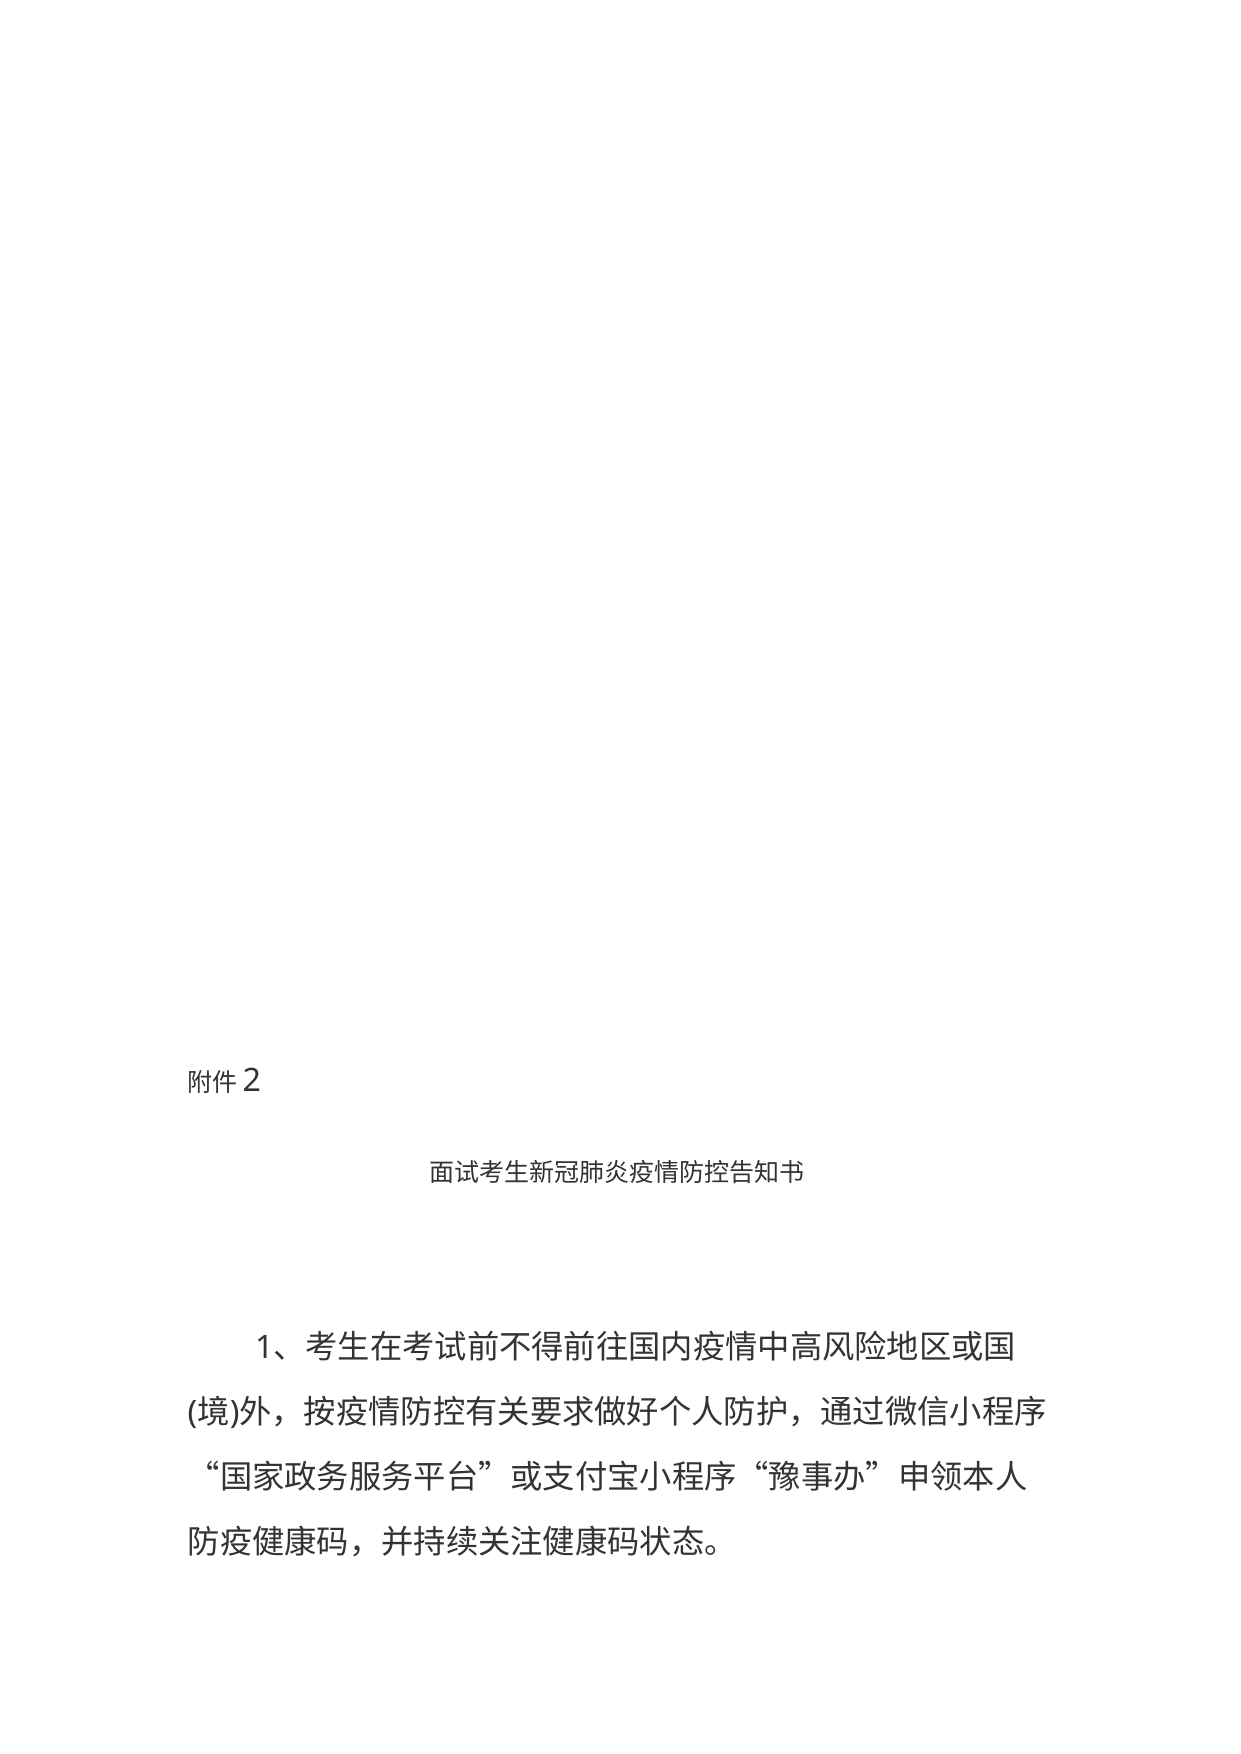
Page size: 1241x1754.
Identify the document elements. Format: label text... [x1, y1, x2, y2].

text 附件2 [187, 1046, 1053, 1111]
text 1、考生在考试前不得前往国内疫情中高风险地区或国(境)外，按疫情防控有关要求做好个人防护，通过微信小程序“国家政务服务平台”或支付宝小程序“豫事办”申领本人防疫健康码，并持续关注健康码状态。 [187, 1312, 1053, 1572]
text 面试考生新冠肺炎疫情防控告知书 [187, 1135, 1053, 1200]
